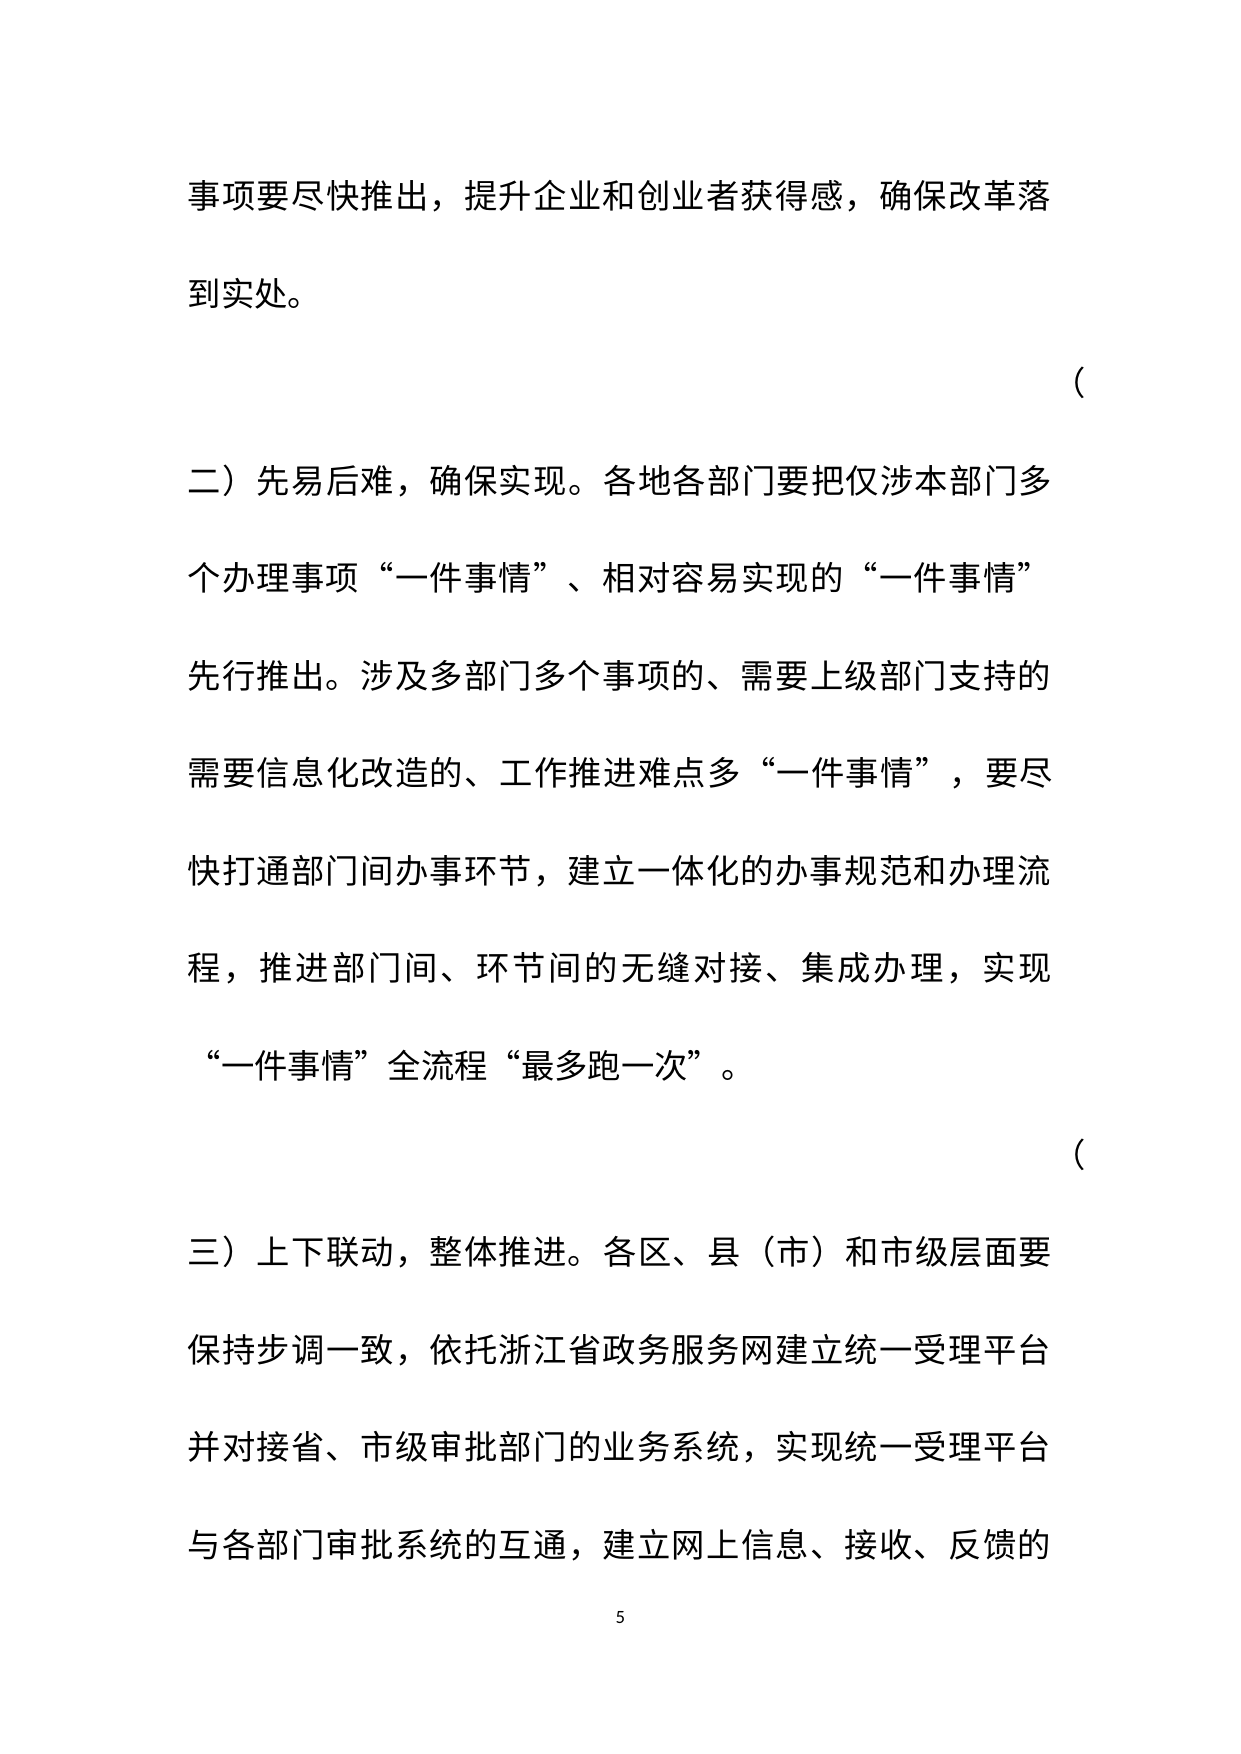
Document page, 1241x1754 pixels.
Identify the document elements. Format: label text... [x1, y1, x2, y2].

text （二）先易后难，确保实现。各地各部门要把仅涉本部门多个办理事项“一件事情”、相对容易实现的“一件事情”先行推出。涉及多部门多个事项的、需要上级部门支持的、需要信息化改造的、工作推进难点多“一件事情”，要尽快打通部门间办事环节，建立一体化的办事规范和办理流程，推进部门间、环节间的无缝对接、集成办理，实现“一件事情”全流程“最多跑一次”。 [187, 348, 1053, 1096]
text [187, 162, 1053, 324]
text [187, 1120, 1053, 1575]
